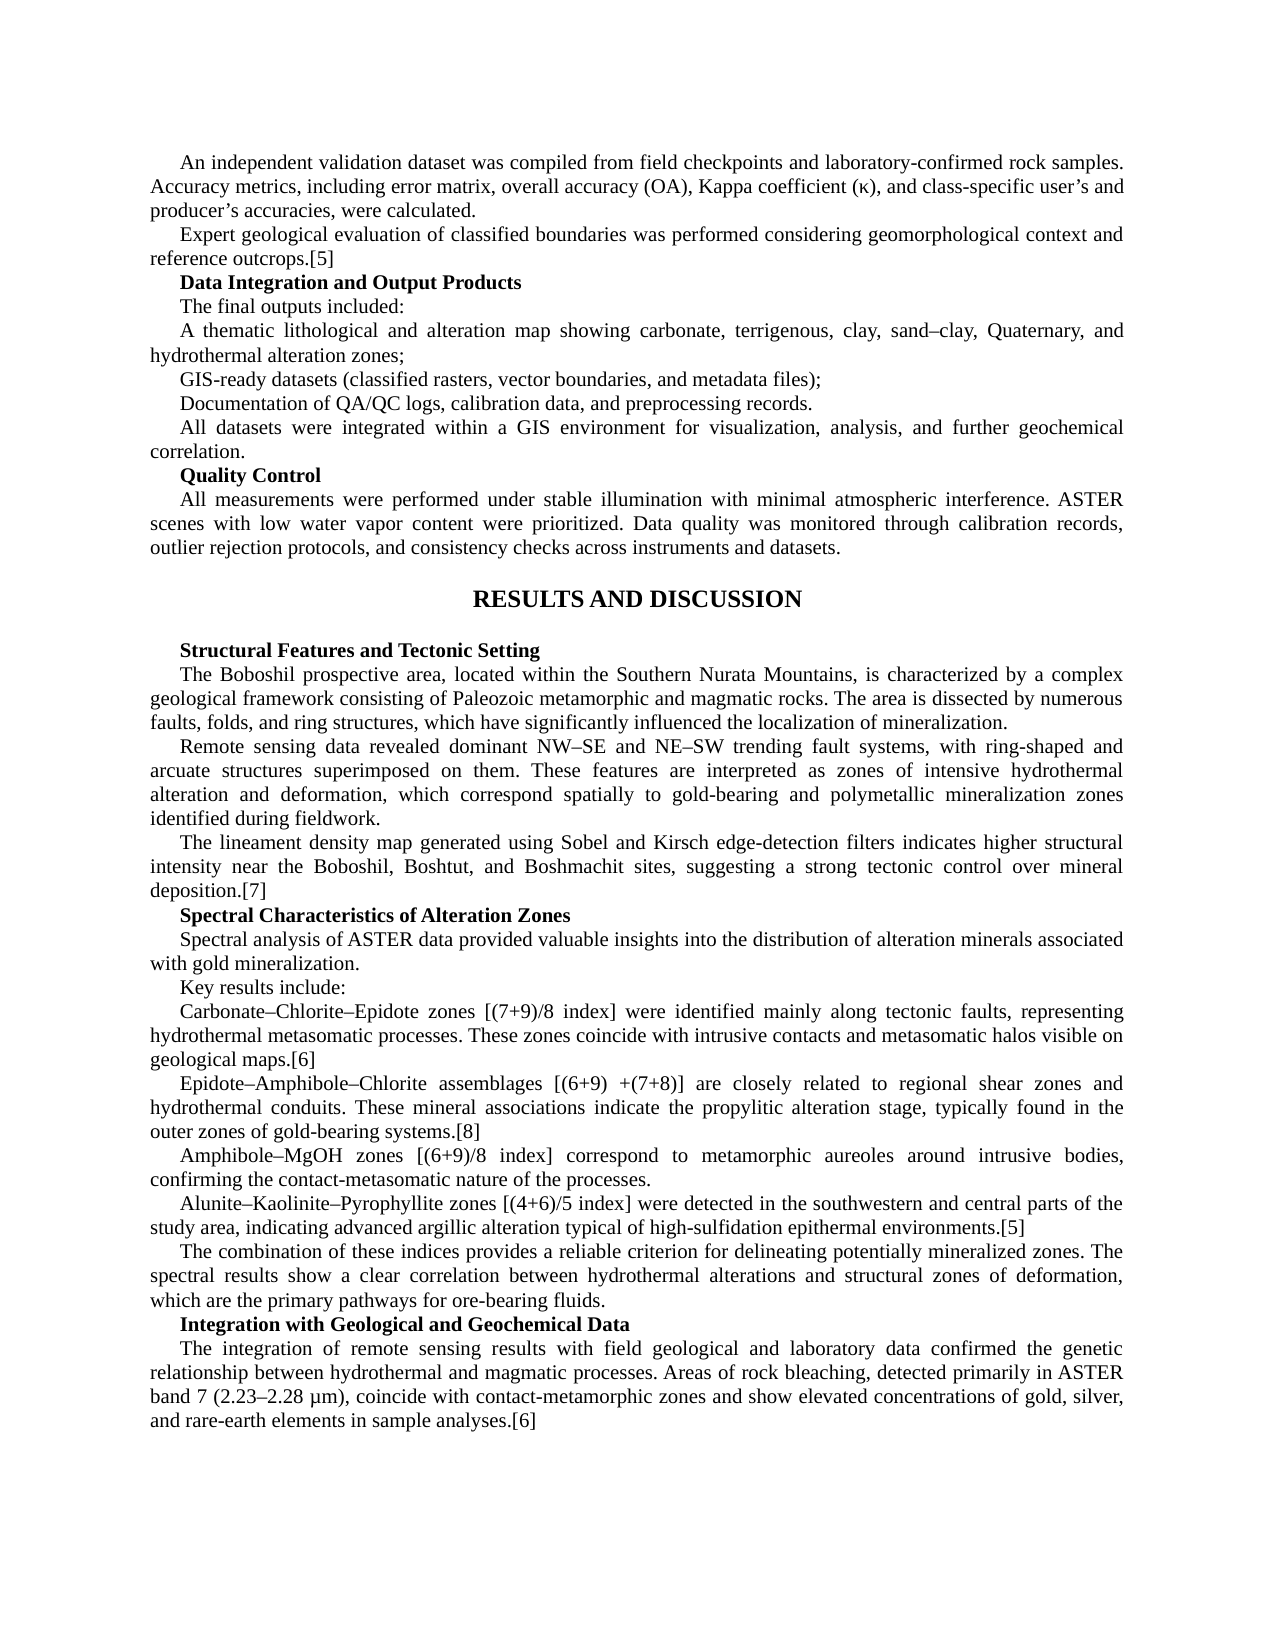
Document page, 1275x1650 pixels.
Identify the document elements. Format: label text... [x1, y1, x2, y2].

text The combination of these indices provides a reliable criterion for delineating potentially mineralized zones. The spectral results show a clear correlation between hydrothermal alterations and structural zones of deformation, which are the primary pathways for ore-bearing fluids. [150, 1239, 1125, 1312]
text Carbonate–Chlorite–Epidote zones [(7+9)/8 index] were identified mainly along tectonic faults, representing hydrothermal metasomatic processes. These zones coincide with intrusive contacts and metasomatic halos visible on geological maps.[6] [150, 999, 1125, 1071]
text Data Integration and Output Products [150, 270, 1125, 294]
text Amphibole–MgOH zones [(6+9)/8 index] correspond to metamorphic aureoles around intrusive bodies, confirming the contact-metasomatic nature of the processes. [150, 1143, 1125, 1191]
text RESULTS AND DISCUSSION [150, 584, 1125, 613]
text The integration of remote sensing results with field geological and laboratory data confirmed the genetic relationship between hydrothermal and magmatic processes. Areas of rock bleaching, detected primarily in ASTER band 7 (2.23–2.28 µm), coincide with contact-metamorphic zones and show elevated concentrations of gold, silver, and rare-earth elements in sample analyses.[6] [150, 1336, 1125, 1432]
text GIS-ready datasets (classified rasters, vector boundaries, and metadata files); [150, 367, 1125, 391]
text All datasets were integrated within a GIS environment for visualization, analysis, and further geochemical correlation. [150, 415, 1125, 463]
text Expert geological evaluation of classified boundaries was performed considering geomorphological context and reference outcrops.[5] [150, 222, 1125, 270]
text Epidote–Amphibole–Chlorite assemblages [(6+9) +(7+8)] are closely related to regional shear zones and hydrothermal conduits. These mineral associations indicate the propylitic alteration stage, typically found in the outer zones of gold-bearing systems.[8] [150, 1071, 1125, 1143]
text The lineament density map generated using Sobel and Kirsch edge-detection filters indicates higher structural intensity near the Boboshil, Boshtut, and Boshmachit sites, suggesting a strong tectonic control over mineral deposition.[7] [150, 830, 1125, 902]
text The Boboshil prospective area, located within the Southern Nurata Mountains, is characterized by a complex geological framework consisting of Paleozoic metamorphic and magmatic rocks. The area is dissected by numerous faults, folds, and ring structures, which have significantly influenced the localization of mineralization. [150, 662, 1125, 734]
text Structural Features and Tectonic Setting [150, 638, 1125, 662]
text Remote sensing data revealed dominant NW–SE and NE–SW trending fault systems, with ring-shaped and arcuate structures superimposed on them. These features are interpreted as zones of intensive hydrothermal alteration and deformation, which correspond spatially to gold-bearing and polymetallic mineralization zones identified during fieldwork. [150, 734, 1125, 830]
text A thematic lithological and alteration map showing carbonate, terrigenous, clay, sand–clay, Quaternary, and hydrothermal alteration zones; [150, 318, 1125, 367]
text Integration with Geological and Geochemical Data [150, 1312, 1125, 1336]
text Alunite–Kaolinite–Pyrophyllite zones [(4+6)/5 index] were detected in the southwestern and central parts of the study area, indicating advanced argillic alteration typical of high-sulfidation epithermal environments.[5] [150, 1191, 1125, 1239]
text The final outputs included: [150, 294, 1125, 318]
text An independent validation dataset was compiled from field checkpoints and laboratory-confirmed rock samples. Accuracy metrics, including error matrix, overall accuracy (OA), Kappa coefficient (κ), and class-specific user’s and producer’s accuracies, were calculated. [150, 150, 1125, 222]
text Key results include: [150, 975, 1125, 999]
text Spectral analysis of ASTER data provided valuable insights into the distribution of alteration minerals associated with gold mineralization. [150, 927, 1125, 975]
text All measurements were performed under stable illumination with minimal atmospheric interference. ASTER scenes with low water vapor content were prioritized. Data quality was monitored through calibration records, outlier rejection protocols, and consistency checks across instruments and datasets. [150, 487, 1125, 559]
text Documentation of QA/QC logs, calibration data, and preprocessing records. [150, 391, 1125, 415]
text Spectral Characteristics of Alteration Zones [150, 902, 1125, 927]
text Quality Control [150, 463, 1125, 487]
